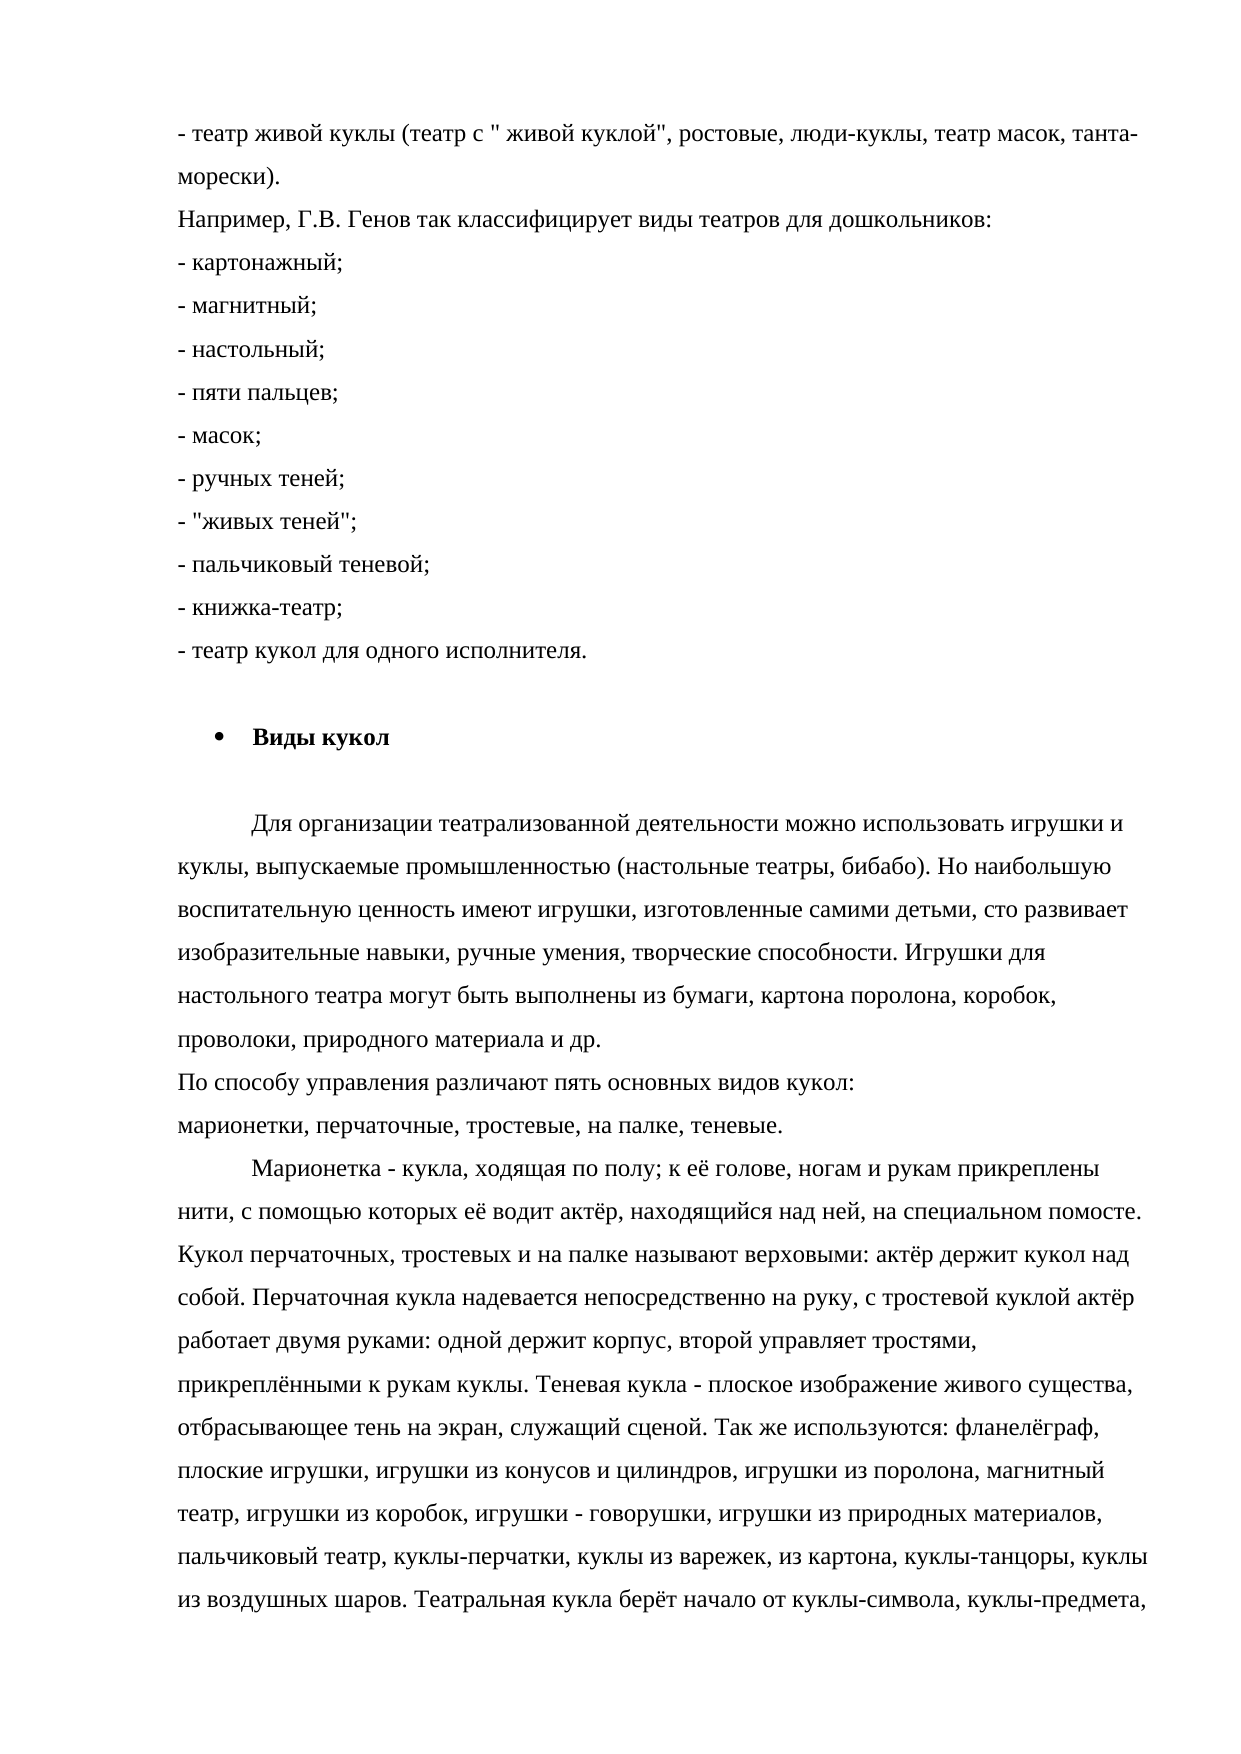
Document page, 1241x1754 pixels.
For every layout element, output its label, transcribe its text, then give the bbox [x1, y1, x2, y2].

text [177, 1153, 1152, 1613]
text - театр кукол для одного исполнителя. [177, 636, 1152, 664]
text - пальчиковый теневой; [177, 549, 1152, 578]
text - магнитный; [177, 291, 1152, 319]
text - картонажный; [177, 247, 1152, 276]
text - книжка-театр; [177, 592, 1152, 621]
text - театр живой куклы (театр с " живой куклой", ростовые, люди-куклы, театр масок, танта-морески). [177, 118, 1152, 190]
text - пяти пальцев; [177, 377, 1152, 406]
text - масок; [177, 420, 1152, 449]
text - "живых теней"; [177, 506, 1152, 535]
text - настольный; [177, 334, 1152, 362]
text Для организации театрализованной деятельности можно использовать игрушки и куклы, выпускаемые промышленностью (настольные театры, бибабо). Но наибольшую воспитательную ценность имеют игрушки, изготовленные самими детьми, сто развивает изобразительные навыки, ручные умения, творческие способности. Игрушки для настольного театра могут быть выполнены из бумаги, картона поролона, коробок, проволоки, природного материала и др. [177, 808, 1152, 1052]
text Например, Г.В. Генов так классифицирует виды театров для дошкольников: [177, 204, 1152, 233]
text - ручных теней; [177, 463, 1152, 492]
list Виды кукол [215, 722, 1152, 751]
text марионетки, перчаточные, тростевые, на палке, теневые. [177, 1110, 1152, 1139]
text По способу управления различают пять основных видов кукол: [177, 1067, 1152, 1096]
